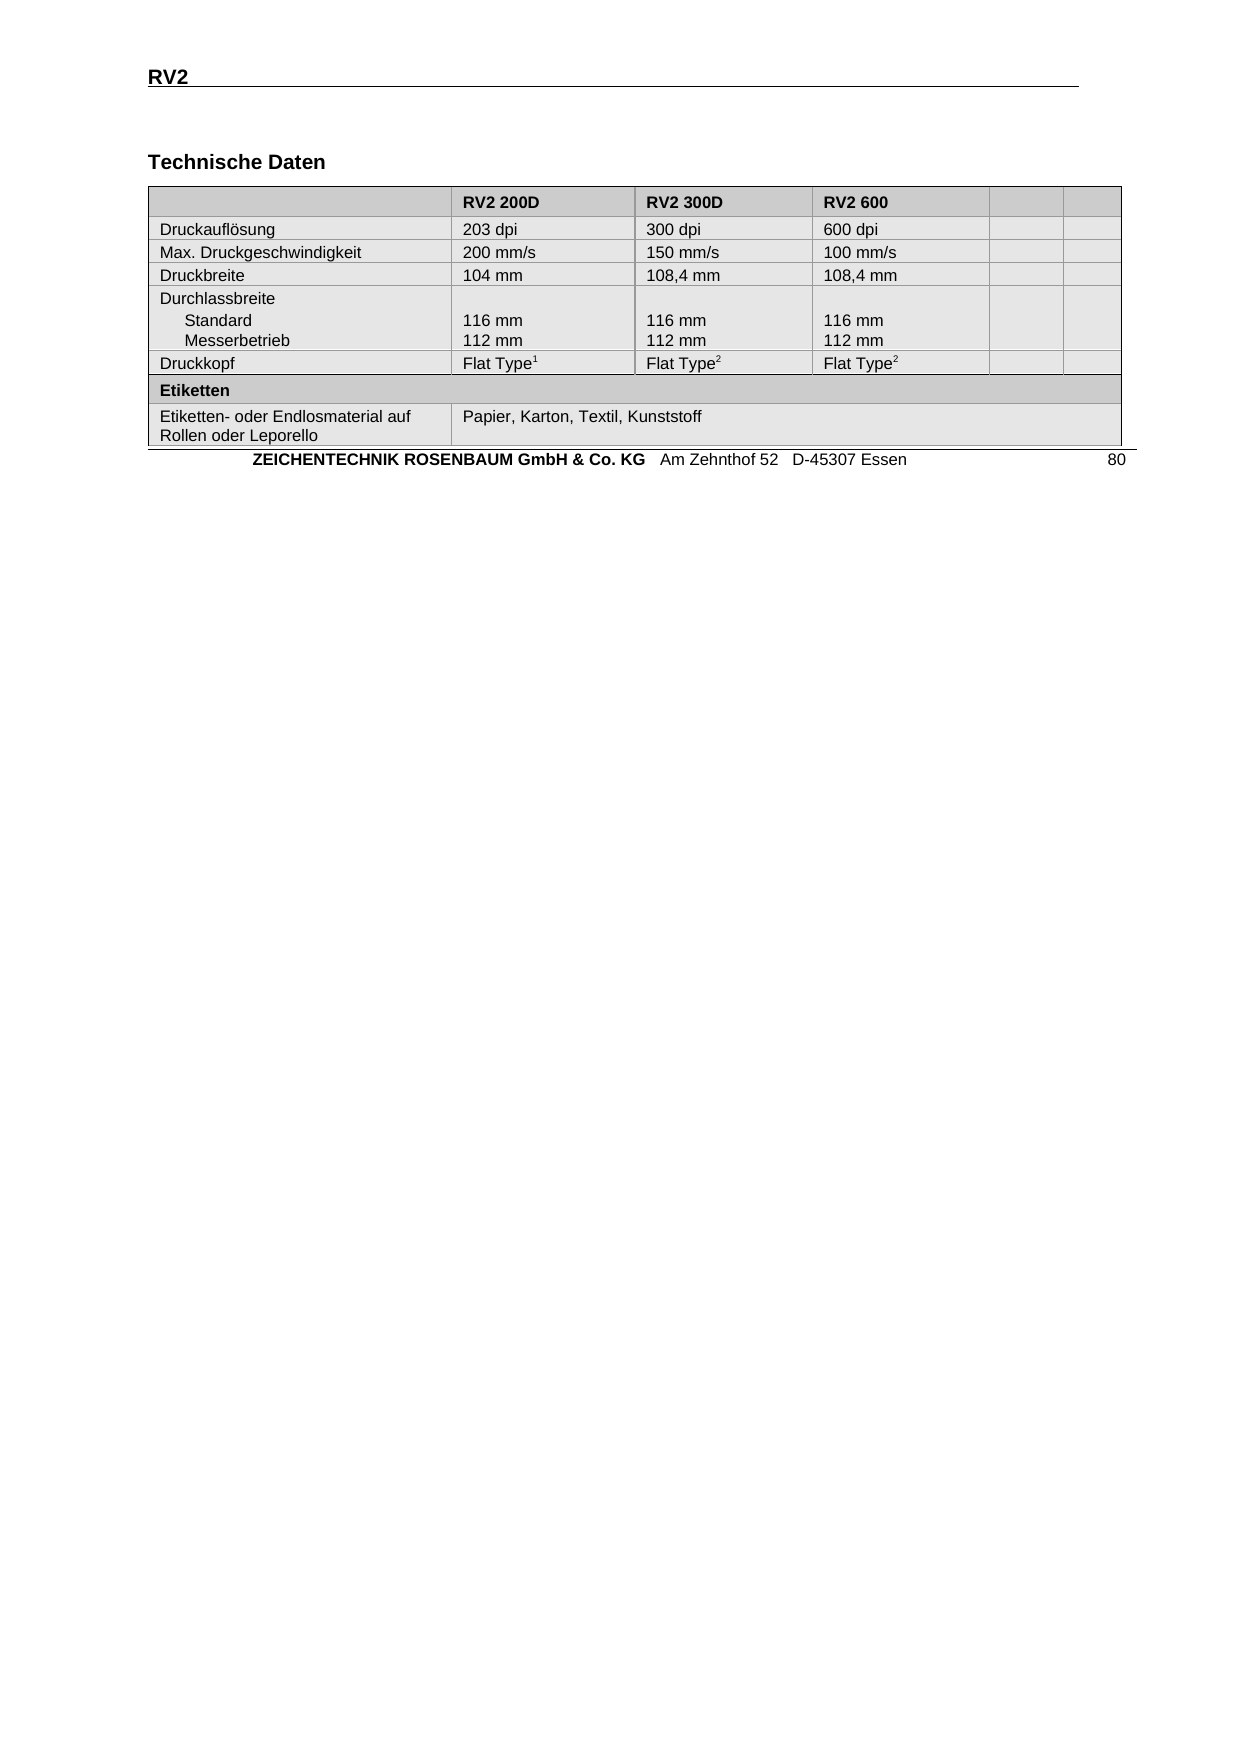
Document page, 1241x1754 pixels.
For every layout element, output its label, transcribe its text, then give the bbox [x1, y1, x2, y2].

table_cell 116 mm 112 mm [636, 308, 812, 349]
table_cell Durchlassbreite [149, 286, 451, 308]
table_cell 203 dpi [452, 217, 634, 239]
table_cell [452, 286, 634, 308]
table_cell [1064, 217, 1121, 239]
table_header RV2 600 [813, 187, 989, 216]
table_cell 108,4 mm [813, 263, 989, 285]
table_cell [1064, 351, 1121, 373]
table_cell 300 dpi [636, 217, 812, 239]
table_cell 100 mm/s [813, 240, 989, 262]
table_header RV2 300D [636, 187, 812, 216]
table_cell Papier, Karton, Textil, Kunststoff [452, 404, 1121, 445]
table_cell [990, 286, 1063, 308]
table_cell [636, 286, 812, 308]
subtitle Technische Daten [148, 150, 1092, 174]
table_cell Flat Type2 [636, 351, 812, 373]
table_cell [990, 263, 1063, 285]
table_cell [149, 308, 173, 349]
table_cell [1064, 263, 1121, 285]
table_cell Flat Type2 [813, 351, 989, 373]
table_cell [990, 240, 1063, 262]
table_cell 116 mm 112 mm [452, 308, 634, 349]
table_cell [1064, 286, 1121, 308]
table_cell [990, 351, 1063, 373]
table_cell 108,4 mm [636, 263, 812, 285]
table_cell Etiketten- oder Endlosmaterial auf Rollen oder Leporello [149, 404, 451, 445]
table_cell [990, 308, 1063, 349]
table_cell 104 mm [452, 263, 634, 285]
table_cell Druckbreite [149, 263, 451, 285]
table_cell 200 mm/s [452, 240, 634, 262]
table_cell Druckauflösung [149, 217, 451, 239]
table_header [990, 187, 1063, 216]
table_cell Flat Type1 [452, 351, 634, 373]
table_cell Druckkopf [149, 351, 451, 373]
table_cell Max. Druckgeschwindigkeit [149, 240, 451, 262]
table_cell Standard Messerbetrieb [173, 308, 451, 349]
table_cell Etiketten [149, 375, 1121, 403]
table_cell 600 dpi [813, 217, 989, 239]
table_header RV2 200D [452, 187, 634, 216]
table_header [1064, 187, 1121, 216]
table_cell [1064, 240, 1121, 262]
table_cell [813, 286, 989, 308]
table_cell 150 mm/s [636, 240, 812, 262]
table_cell [1064, 308, 1121, 349]
table_cell 116 mm 112 mm [813, 308, 989, 349]
table_cell [990, 217, 1063, 239]
table_header [149, 187, 451, 216]
